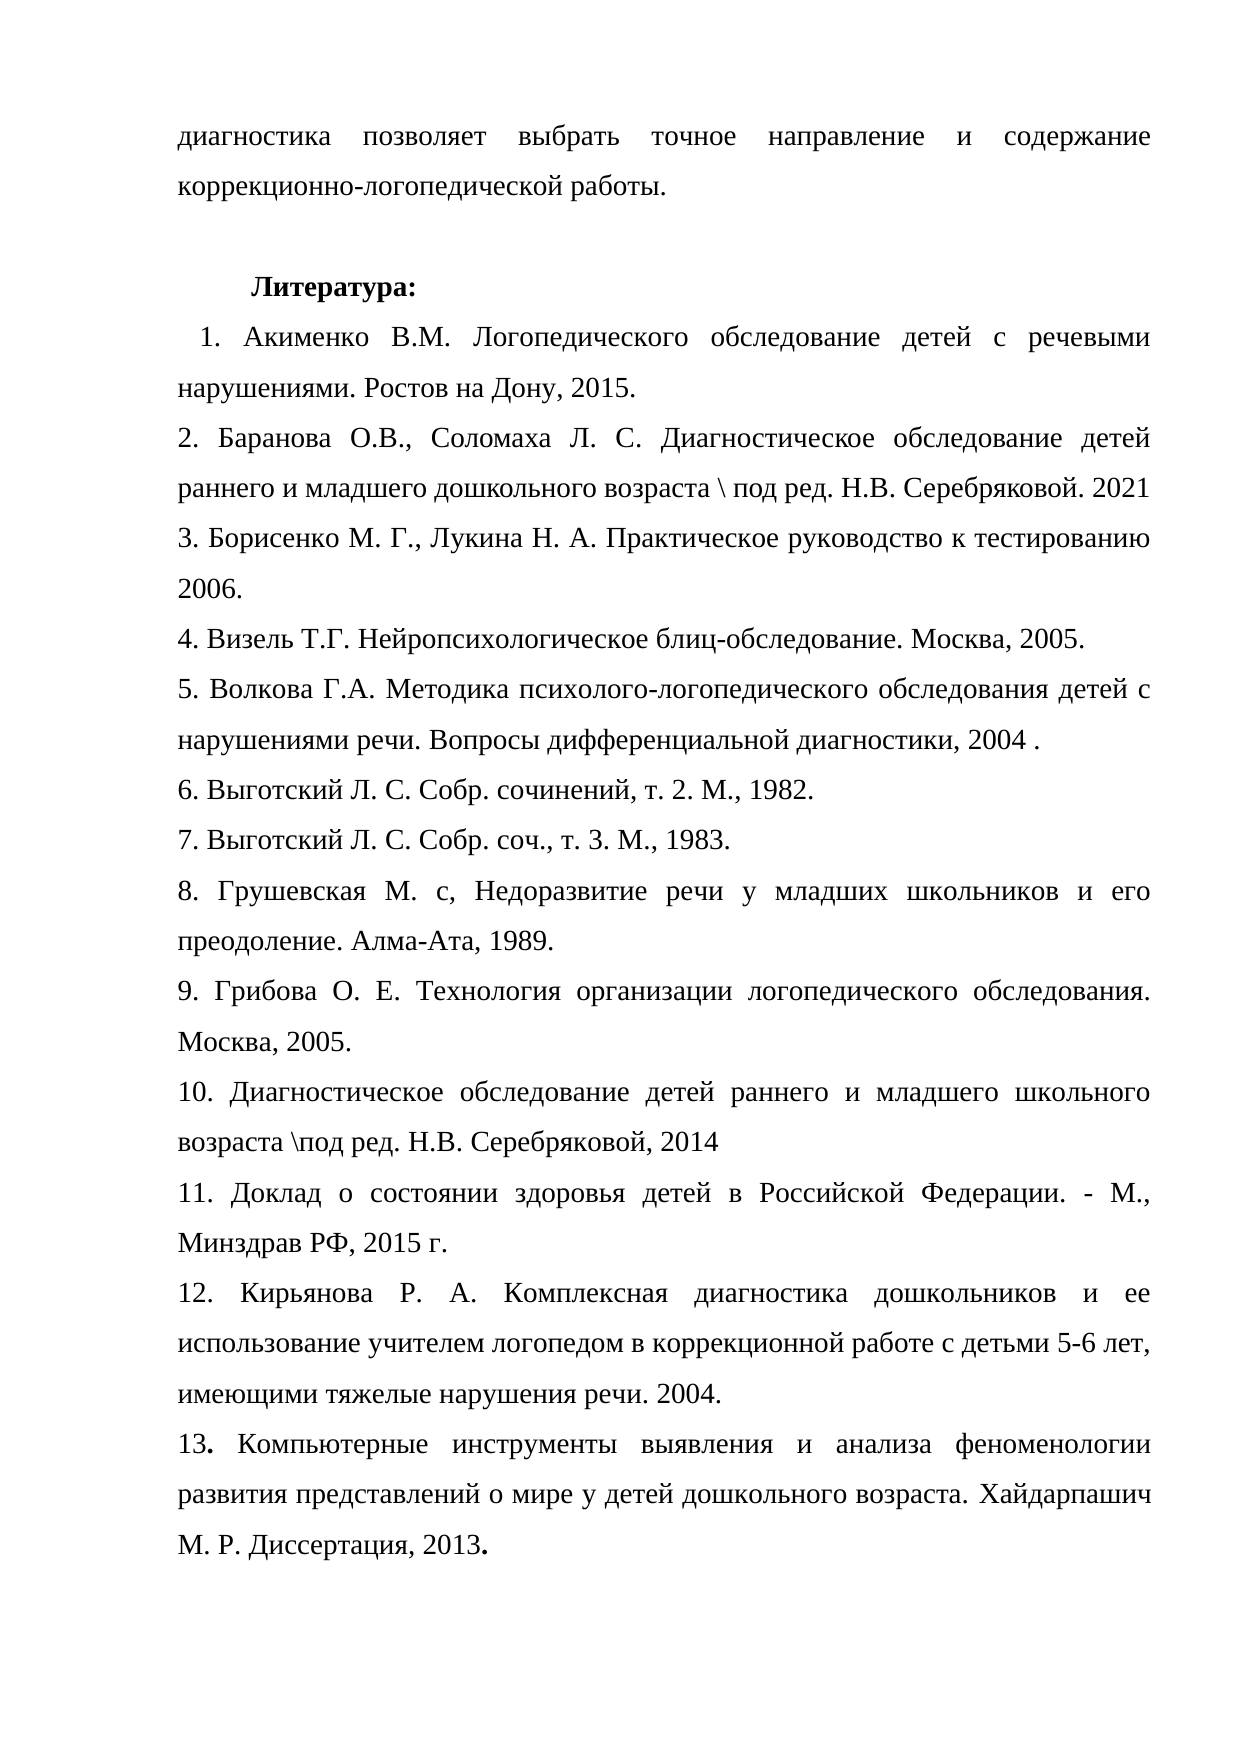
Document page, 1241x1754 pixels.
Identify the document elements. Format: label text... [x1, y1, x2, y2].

text 7. Выготский Л. С. Собр. соч., т. 3. М., 1983. [177, 822, 1152, 856]
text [177, 118, 1152, 202]
text 13. Компьютерные инструменты выявления и анализа феноменологии развития представлений о мире у детей дошкольного возраста. Хайдарпашич М. Р. Диссертация, 2013. [177, 1426, 1152, 1560]
text 11. Доклад о состоянии здоровья детей в Российской Федерации. - М., Минздрав РФ, 2015 г. [177, 1175, 1152, 1258]
text 4. Визель Т.Г. Нейропсихологическое блиц-обследование. Москва, 2005. [177, 621, 1152, 655]
text Литература: [177, 269, 1152, 303]
text 10. Диагностическое обследование детей раннего и младшего школьного возраста \под ред. Н.В. Серебряковой, 2014 [177, 1074, 1152, 1158]
text 1. Акименко В.М. Логопедического обследование детей с речевыми нарушениями. Ростов на Дону, 2015. [177, 319, 1152, 403]
text 12. Кирьянова Р. А. Комплексная диагностика дошкольников и ее использование учителем логопедом в коррекционной работе с детьми 5-6 лет, имеющими тяжелые нарушения речи. 2004. [177, 1275, 1152, 1409]
text 6. Выготский Л. С. Собр. сочинений, т. 2. М., 1982. [177, 772, 1152, 806]
text 3. Борисенко М. Г., Лукина Н. А. Практическое руководство к тестированию 2006. [177, 521, 1152, 604]
subtitle 2. Баранова О.В., Соломаха Л. С. Диагностическое обследование детей раннего и младшего дошкольного возраста \ под ред. Н.В. Серебряковой. 2021 [177, 420, 1152, 504]
text 9. Грибова О. Е. Технология организации логопедического обследования. Москва, 2005. [177, 973, 1152, 1057]
text 5. Волкова Г.А. Методика психолого-логопедического обследования детей с нарушениями речи. Вопросы дифференциальной диагностики, 2004 . [177, 672, 1152, 755]
text 8. Грушевская М. с, Недоразвитие речи у младших школьников и его преодоление. Алма-Ата, 1989. [177, 873, 1152, 957]
